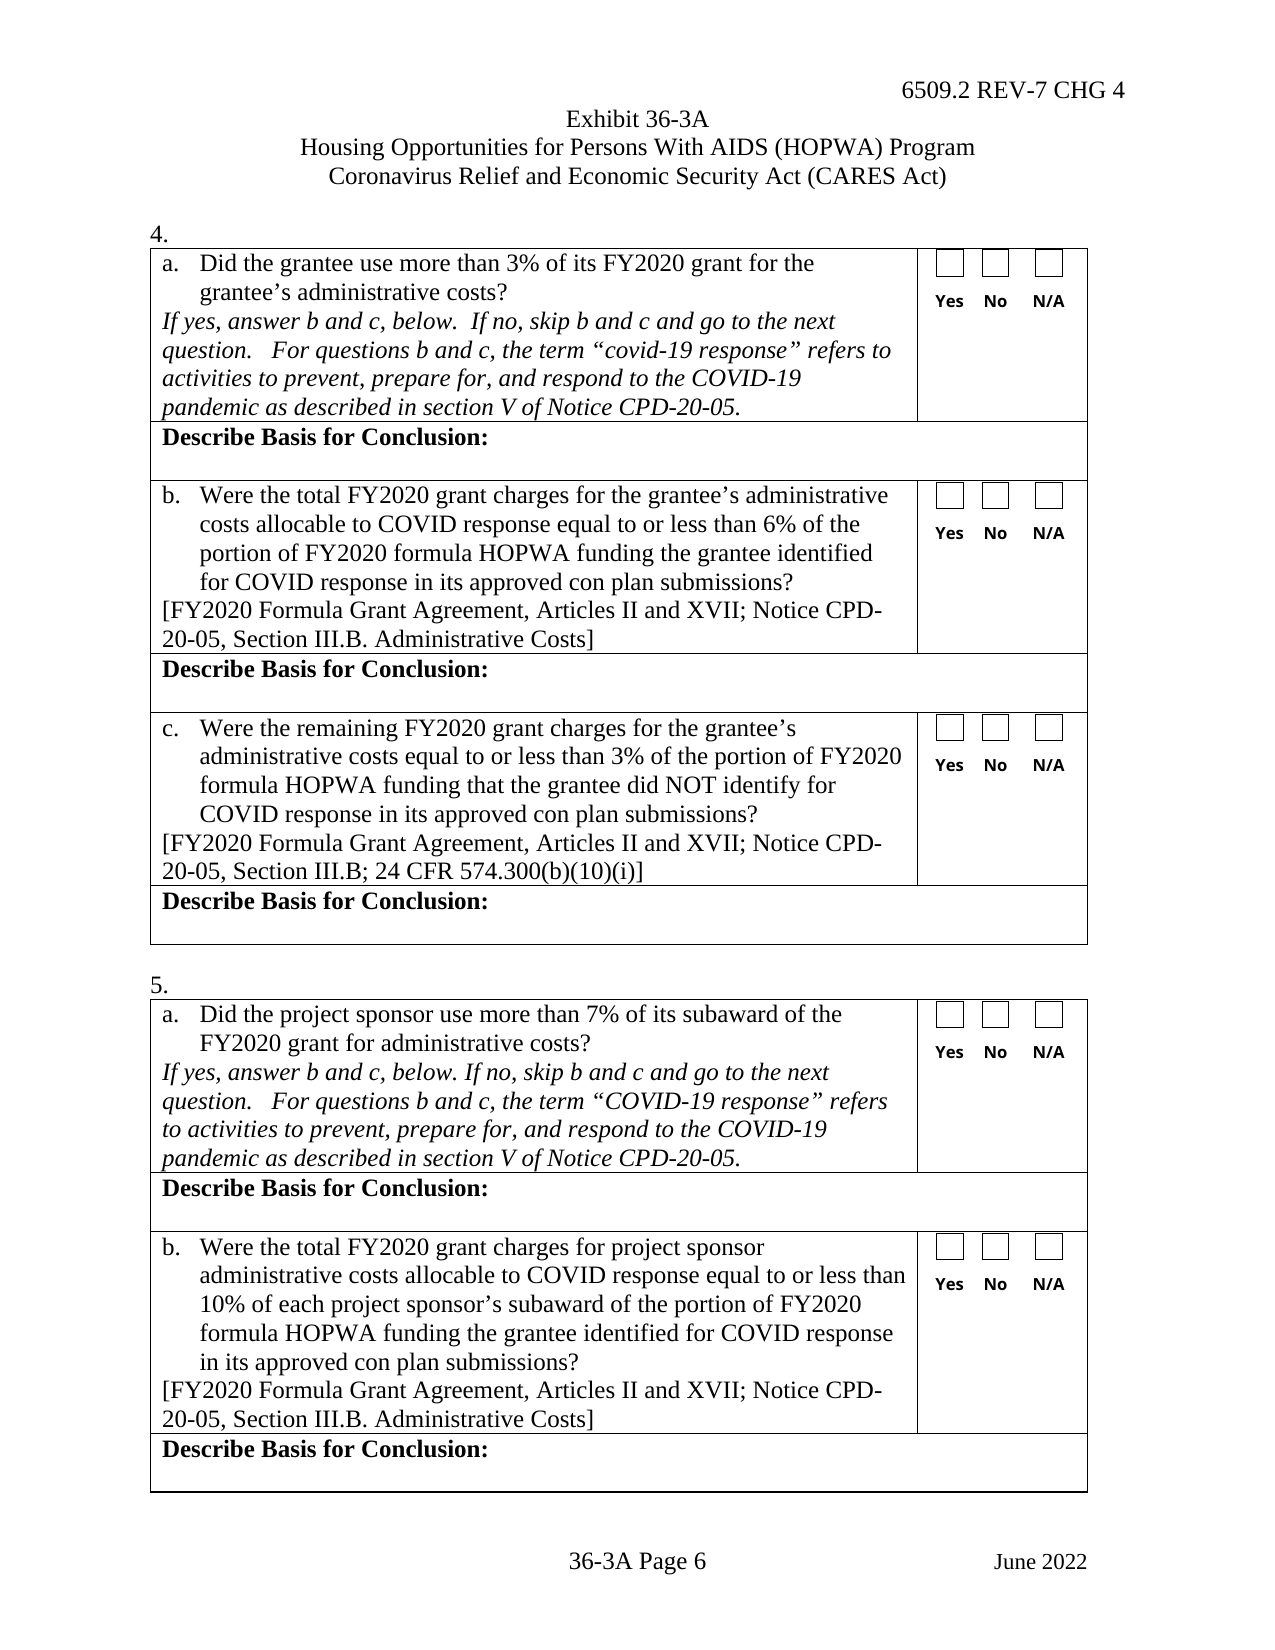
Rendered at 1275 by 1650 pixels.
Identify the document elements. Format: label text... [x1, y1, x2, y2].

table_header Did the grantee use more than 3% of its FY2020 grant for the grantee’s administrative costs? If yes, answer b and c, below. If no, skip b and c and go to the next question. For questions b and c, the term “covid-19 response” refers to activities to prevent, prepare for, and respond to the COVID-19 pandemic as described in section V of Notice CPD-20-05. [151, 249, 917, 421]
table_cell Were the remaining FY2020 grant charges for the grantee’s administrative costs equal to or less than 3% of the portion of FY2020 formula HOPWA funding that the grantee did NOT identify for COVID response in its approved con plan submissions? [FY2020 Formula Grant Agreement, Articles II and XVII; Notice CPD-20-05, Section III.B; 24 CFR 574.300(b)(10)(i)] [151, 713, 917, 885]
table_cell Describe Basis for Conclusion: [151, 1173, 1087, 1231]
table_cell Were the total FY2020 grant charges for the grantee’s administrative costs allocable to COVID response equal to or less than 6% of the portion of FY2020 formula HOPWA funding the grantee identified for COVID response in its approved con plan submissions? [FY2020 Formula Grant Agreement, Articles II and XVII; Notice CPD-20-05, Section III.B. Administrative Costs] [151, 481, 917, 653]
text 5. [150, 970, 1125, 998]
table_cell Were the total FY2020 grant charges for project sponsor administrative costs allocable to COVID response equal to or less than 10% of each project sponsor’s subaward of the portion of FY2020 formula HOPWA funding the grantee identified for COVID response in its approved con plan submissions? [FY2020 Formula Grant Agreement, Articles II and XVII; Notice CPD-20-05, Section III.B. Administrative Costs] [151, 1232, 917, 1433]
table_cell Describe Basis for Conclusion: [151, 886, 1087, 944]
text 4. [150, 219, 1125, 247]
table_header Did the project sponsor use more than 7% of its subaward of the FY2020 grant for administrative costs? If yes, answer b and c, below. If no, skip b and c and go to the next question. For questions b and c, the term “COVID-19 response” refers to activities to prevent, prepare for, and respond to the COVID-19 pandemic as described in section V of Notice CPD-20-05. [151, 1000, 917, 1172]
table_cell Describe Basis for Conclusion: [151, 422, 1087, 479]
table_cell Describe Basis for Conclusion: [151, 654, 1087, 712]
table_cell [918, 1232, 1087, 1433]
table_cell [918, 713, 1087, 885]
table_header [918, 1000, 1087, 1172]
table_cell [918, 481, 1087, 653]
table_header [918, 249, 1087, 421]
table_cell Describe Basis for Conclusion: [151, 1434, 1087, 1491]
